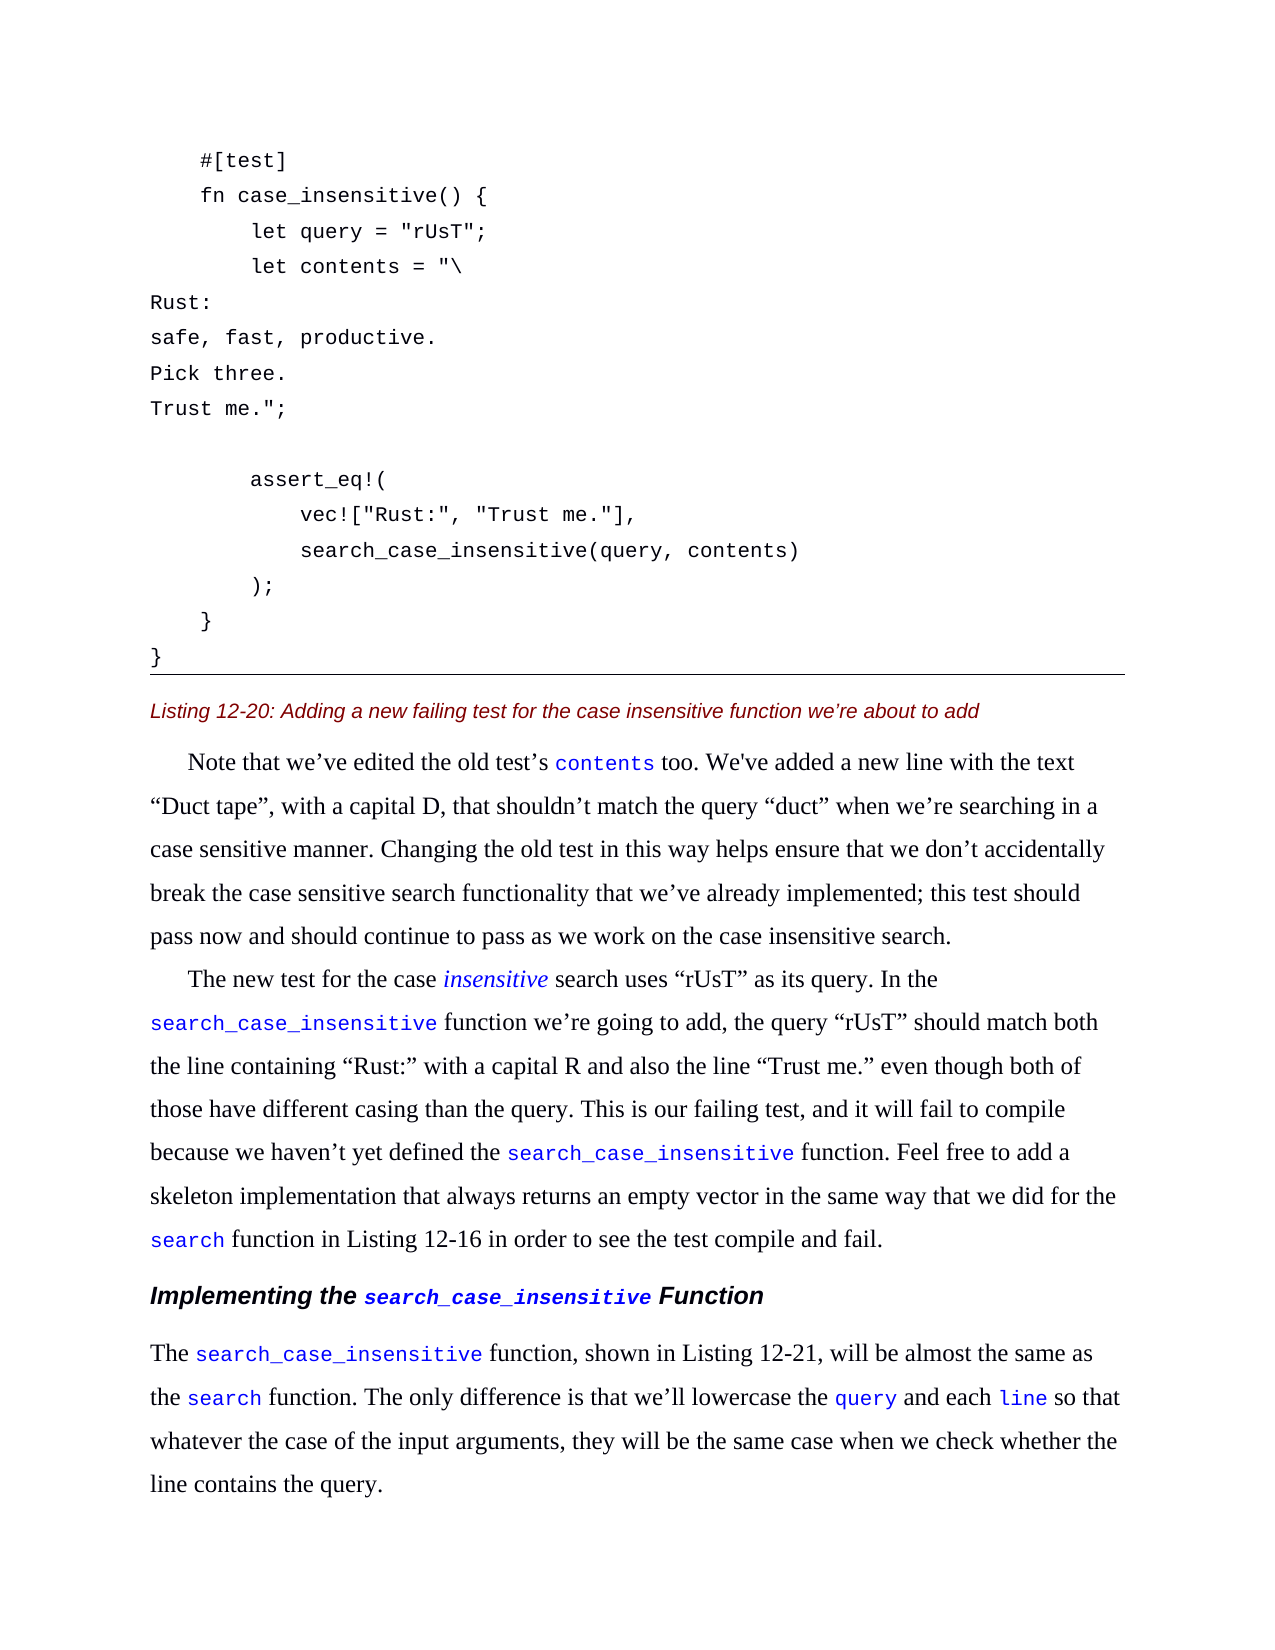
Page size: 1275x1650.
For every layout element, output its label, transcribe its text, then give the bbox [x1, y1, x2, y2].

text let query = "rUsT"; [150, 221, 1125, 244]
text fn case_insensitive() { [150, 185, 1125, 209]
text #[test] [150, 150, 1125, 174]
text search_case_insensitive(query, contents) [150, 539, 1125, 563]
text Trust me."; [150, 398, 1125, 422]
text Rust: [150, 292, 1125, 315]
list Listing 12-20: Adding a new failing test for the case insensitive function we’re about to add [150, 699, 1125, 723]
text Note that we’ve edited the old test’scontentstoo e added a new linethe text “Duct tape”, shouldn’t match when we’re searching in a case sensitive manner. ensure that we don’t accidentally break the case sensitive search functionality that we’ve already implemented; this test should pass now and should continue to pass as we work on the case insensitive search. [150, 747, 1125, 949]
text Thesearch_case_insensitivefunction, shown in Listing 12-21, will be almost the same as thesearchfunction. The difference is that we’ll lowercase the query and eachlineso that whatever the case of the input arguments, they will be the same case when we check whether the line contains the query. [150, 1338, 1125, 1498]
text vec!["Rust:", "Trust me."], [150, 504, 1125, 528]
text } [150, 646, 1125, 674]
text Pick three. [150, 362, 1125, 386]
text The new test for the case insensitive search uses “rUsT” as its query. the search_case_insensitivefunction we’re going to add the query “rs” match both the line containing “Rust:” with a capital R and also the line “Trust me.”. we haven’t yet defined thesearch_case_insensitive function el free to add a skeleton implementation that always returns an empty in the same way that we did for thesearchfunction in Listing 12-16 in order to see the test compile and fail. [150, 964, 1125, 1254]
text ); [150, 575, 1125, 599]
text } [150, 610, 1125, 634]
text Implementing thesearch_case_insensitiveFunction [150, 1281, 1125, 1311]
text safe, fast, productive. [150, 327, 1125, 351]
text assert_eq!( [150, 469, 1125, 492]
text let contents = "\ [150, 256, 1125, 280]
